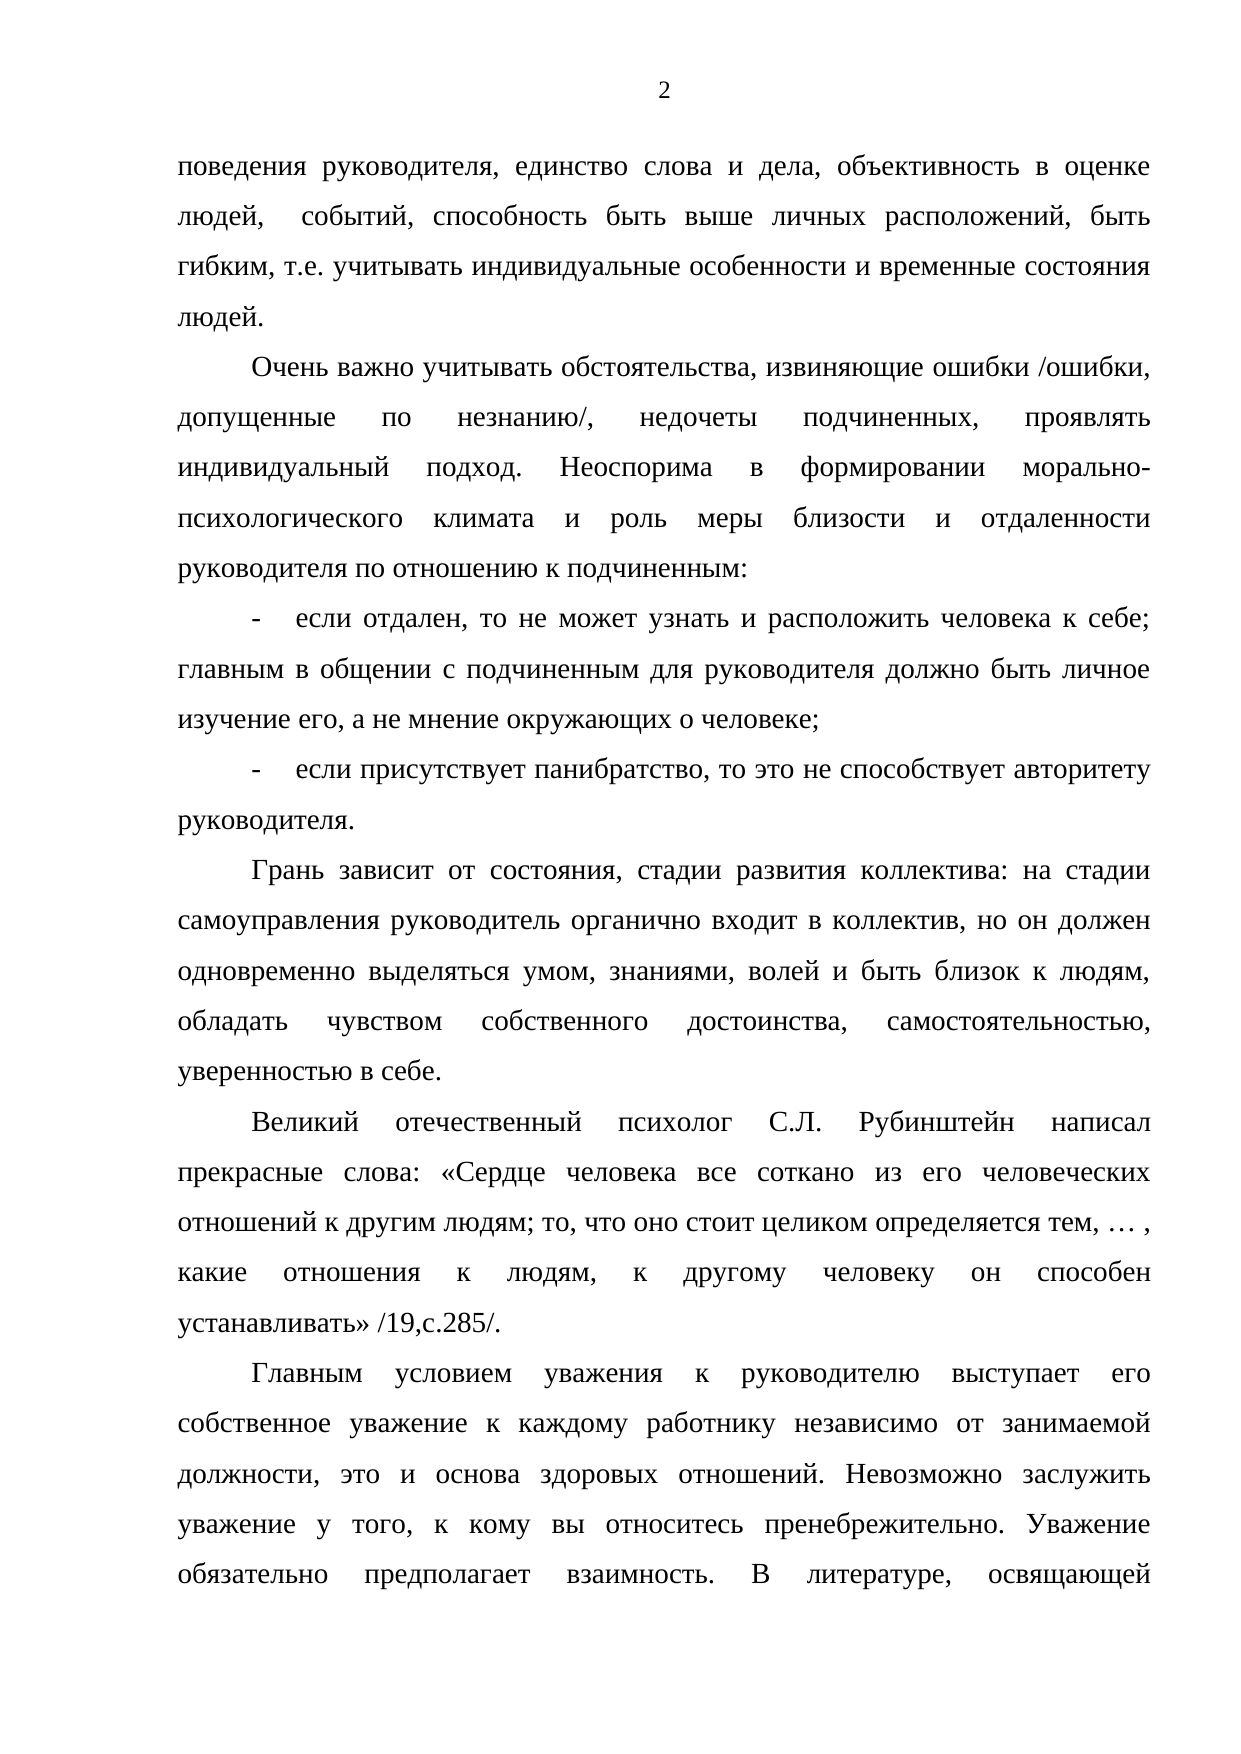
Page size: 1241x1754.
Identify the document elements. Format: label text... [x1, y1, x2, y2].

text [177, 1355, 1152, 1590]
text Очень важно учитывать обстоятельства, извиняющие ошибки /ошибки, допущенные по незнанию/, недочеты подчиненных, проявлять индивидуальный подход. Неоспорима в формировании морально-психологического климата и роль меры близости и отдаленности руководителя по отношению к подчиненным: [177, 349, 1152, 584]
list если отдален, то не может узнать и расположить человека к себе; главным в общении с подчиненным для руководителя должно быть личное изучение его, а не мнение окружающих о человеке; [177, 601, 1152, 735]
text Грань зависит от состояния, стадии развития коллектива: на стадии самоуправления руководитель органично входит в коллектив, но он должен одновременно выделяться умом, знаниями, волей и быть близок к людям, обладать чувством собственного достоинства, самостоятельностью, уверенностью в себе. [177, 852, 1152, 1087]
text Великий отечественный психолог С.Л. Рубинштейн написал прекрасные слова: «Сердце человека все соткано из его человеческих отношений к другим людям; то, что оно стоит целиком определяется тем, … , какие отношения к людям, к другому человеку он способен устанавливать» /19,с.285/. [177, 1104, 1152, 1338]
list если присутствует панибратство, то это не способствует авторитету руководителя. [177, 751, 1152, 835]
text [177, 148, 1152, 332]
